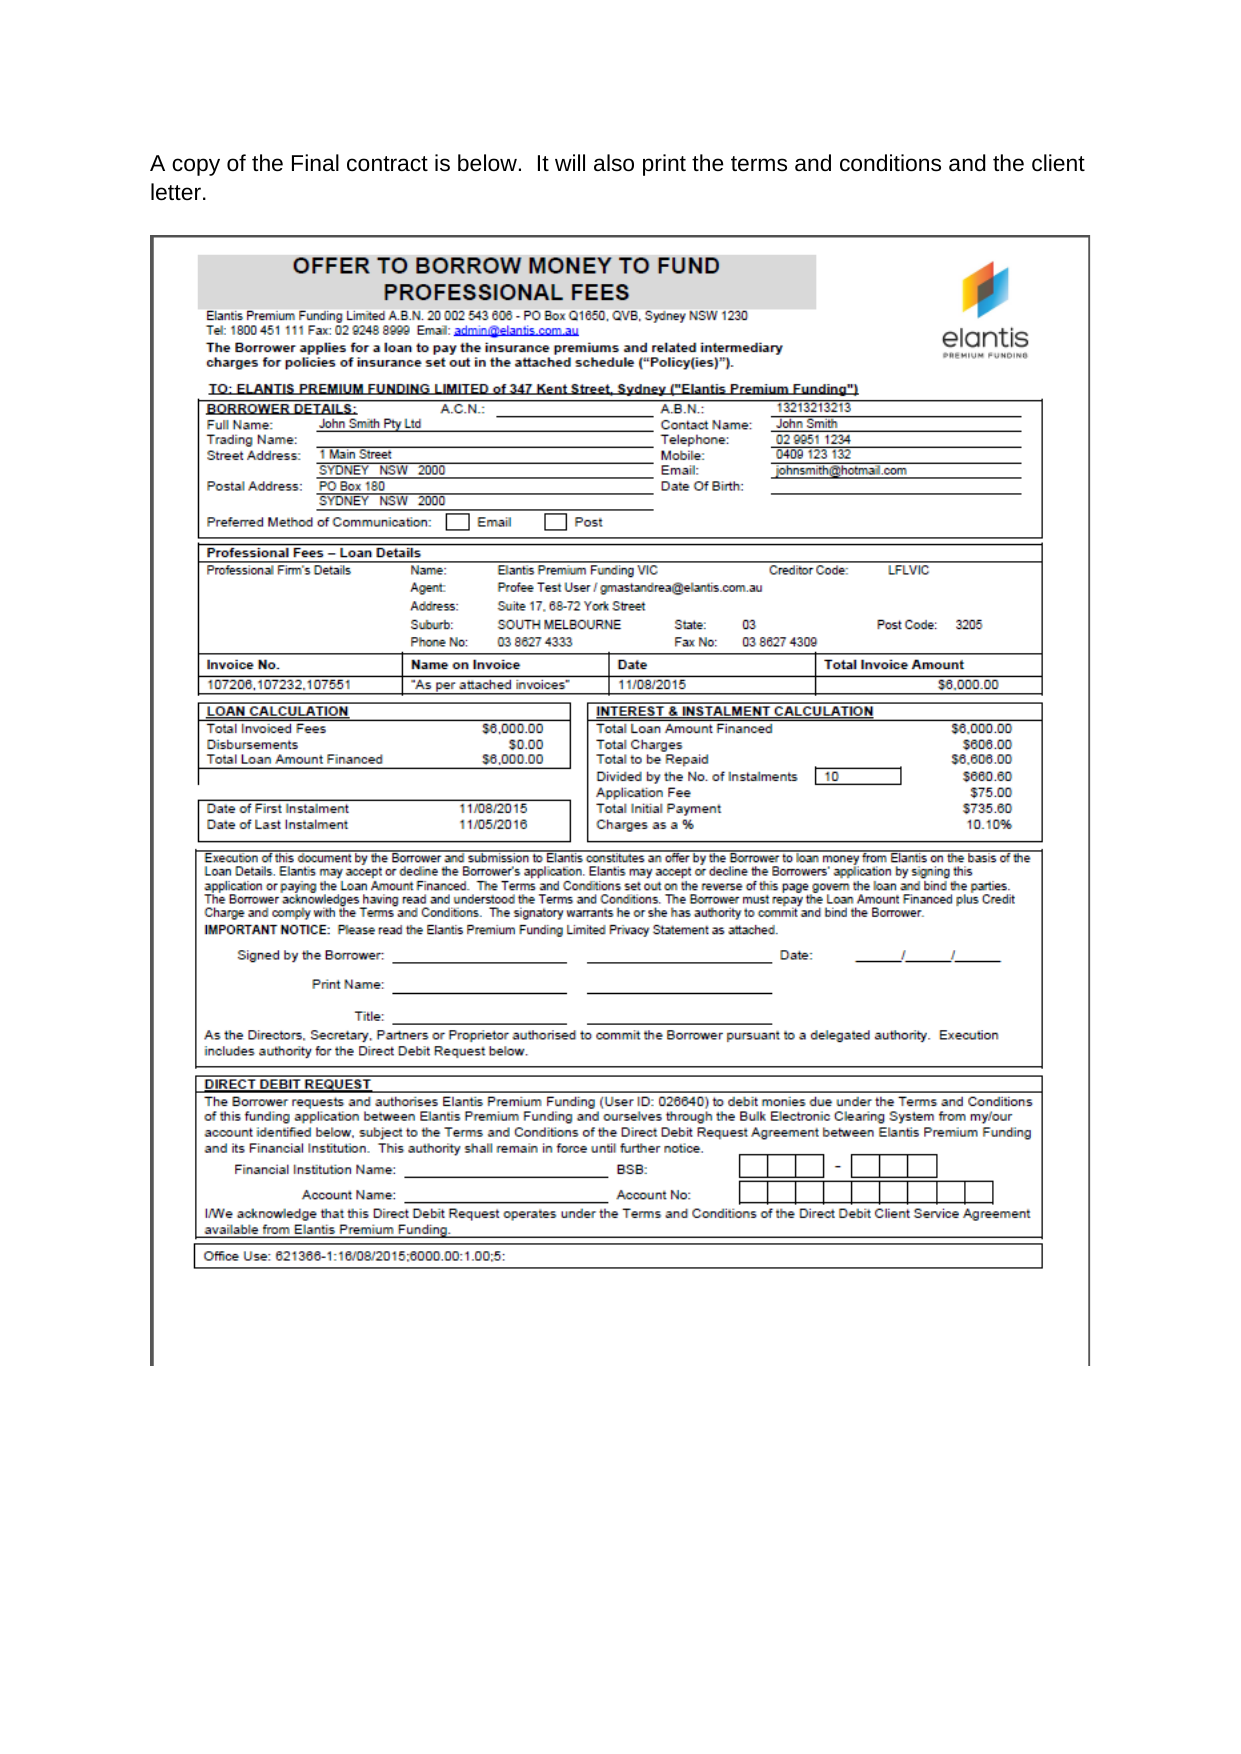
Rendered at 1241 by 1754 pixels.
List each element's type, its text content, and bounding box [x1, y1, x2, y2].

picture [150, 235, 1091, 1366]
text A copy of the Final contract is below. It will also print the terms and conditions and the client letter. [150, 150, 1090, 205]
